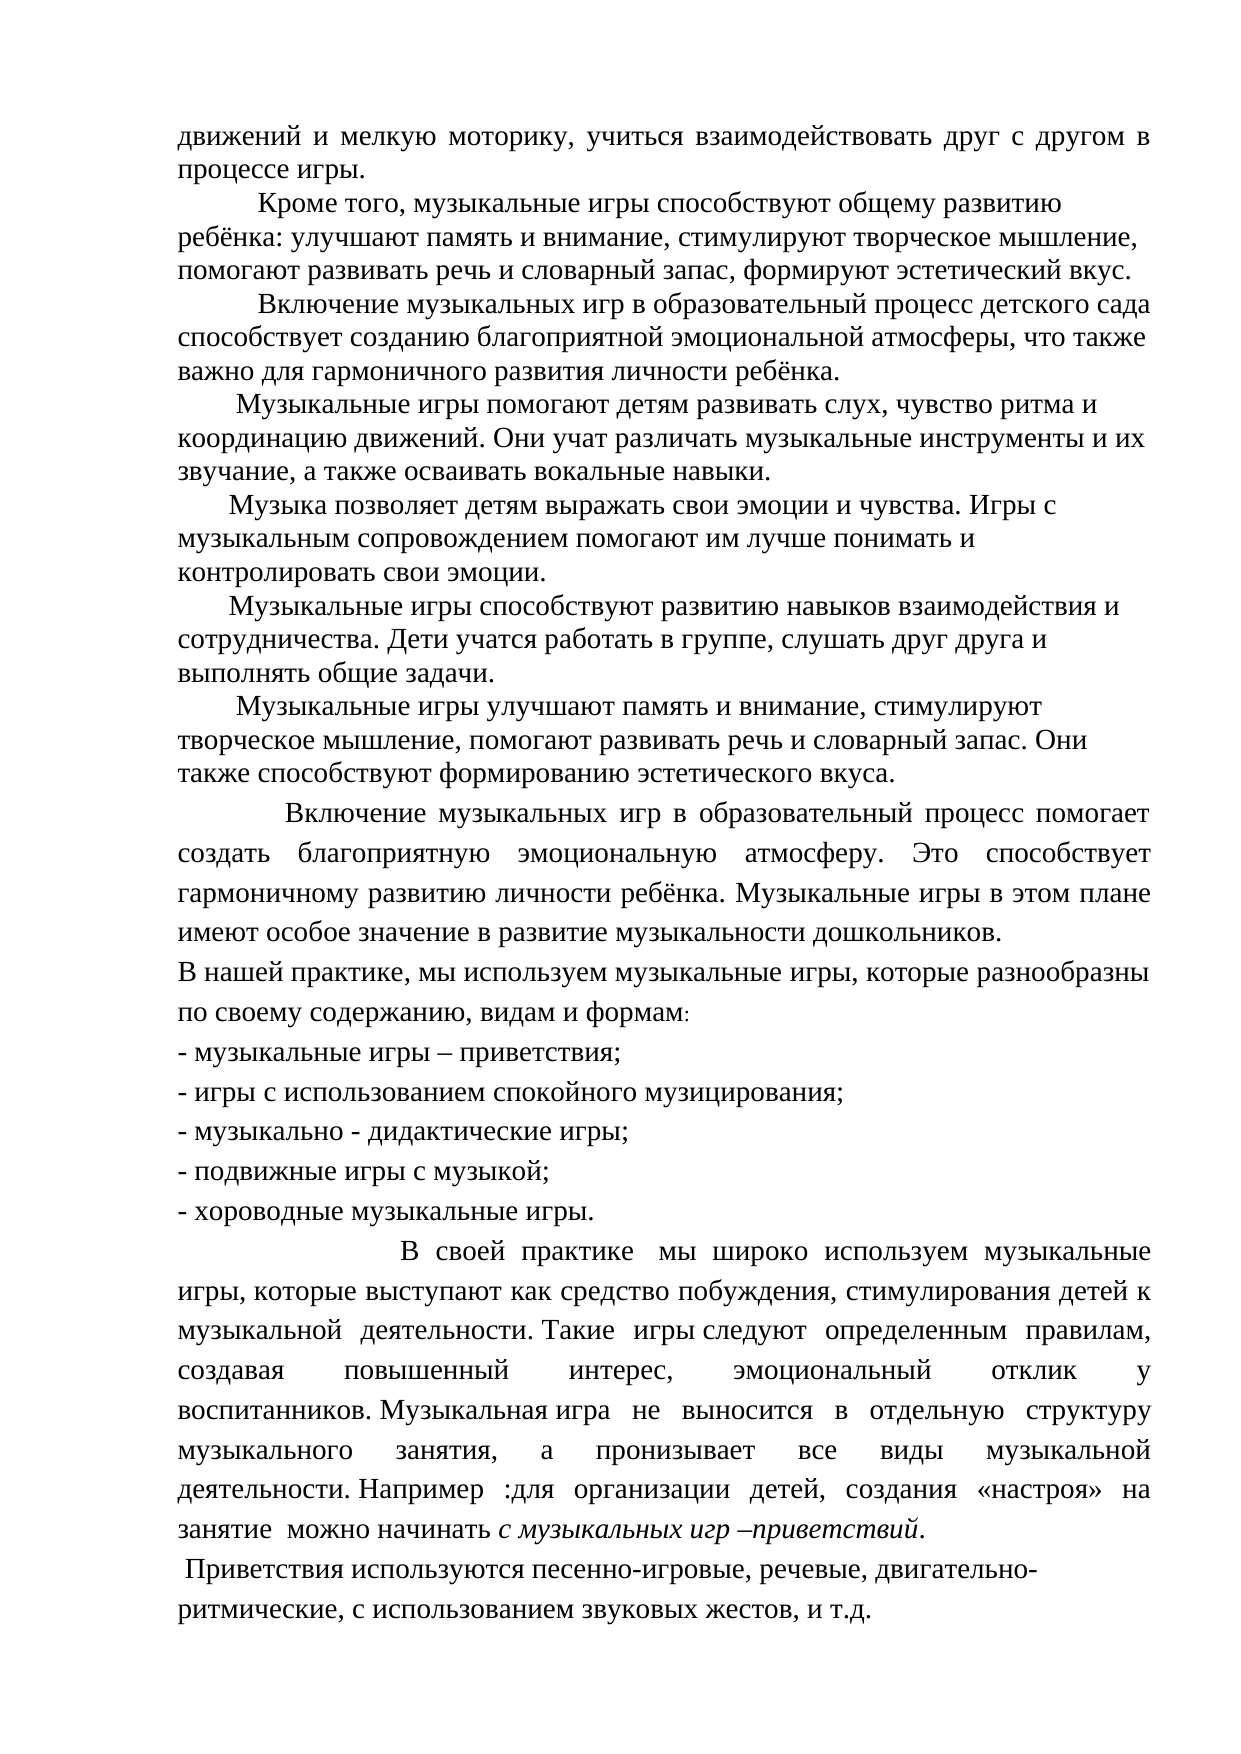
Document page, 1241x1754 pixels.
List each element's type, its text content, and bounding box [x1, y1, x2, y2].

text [177, 118, 1152, 185]
text - хороводные музыкальные игры. [177, 1187, 1152, 1227]
text В своей практике мы широко используем музыкальные игры, которые выступают как средство побуждения, стимулирования детей к музыкальной деятельности. Такие игры следуют определенным правилам, создавая повышенный интерес, эмоциональный отклик у воспитанников. Музыкальная игра не выносится в отдельную структуру музыкального занятия, а пронизывает все виды музыкальной деятельности. Например :для организации детей, создания «настроя» на занятие можно начинать с музыкальных игр –приветствий. [177, 1227, 1152, 1545]
text Включение музыкальных игр в образовательный процесс детского сада способствует созданию благоприятной эмоциональной атмосферы, что также важно для гармоничного развития личности ребёнка. [177, 286, 1152, 386]
text Кроме того, музыкальные игры способствуют общему развитию ребёнка: улучшают память и внимание, стимулируют творческое мышление, помогают развивать речь и словарный запас, формируют эстетический вкус. [177, 185, 1152, 286]
text Музыкальные игры помогают детям развивать слух, чувство ритма и координацию движений. Они учат различать музыкальные инструменты и их звучание, а также осваивать вокальные навыки. [177, 386, 1152, 487]
text Музыка позволяет детям выражать свои эмоции и чувства. Игры с музыкальным сопровождением помогают им лучше понимать и контролировать свои эмоции. [177, 487, 1152, 588]
text - музыкально - дидактические игры; [177, 1107, 1152, 1147]
text Музыкальные игры улучшают память и внимание, стимулируют творческое мышление, помогают развивать речь и словарный запас. Они также способствуют формированию эстетического вкуса. [177, 688, 1152, 789]
text Включение музыкальных игр в образовательный процесс помогает создать благоприятную эмоциональную атмосферу. Это способствует гармоничному развитию личности ребёнка. Музыкальные игры в этом плане имеют особое значение в развитие музыкальности дошкольников. [177, 789, 1152, 948]
text В нашей практике, мы используем музыкальные игры, которые разнообразны по своему содержанию, видам и формам: [177, 948, 1152, 1028]
text - игры с использованием спокойного музицирования; [177, 1067, 1152, 1107]
text Приветствия используются песенно-игровые, речевые, двигательно-ритмические, с использованием звуковых жестов, и т.д. [177, 1545, 1152, 1624]
text - подвижные игры с музыкой; [177, 1147, 1152, 1187]
text - музыкальные игры – приветствия; [177, 1028, 1152, 1067]
text Музыкальные игры способствуют развитию навыков взаимодействия и сотрудничества. Дети учатся работать в группе, слушать друг друга и выполнять общие задачи. [177, 588, 1152, 688]
